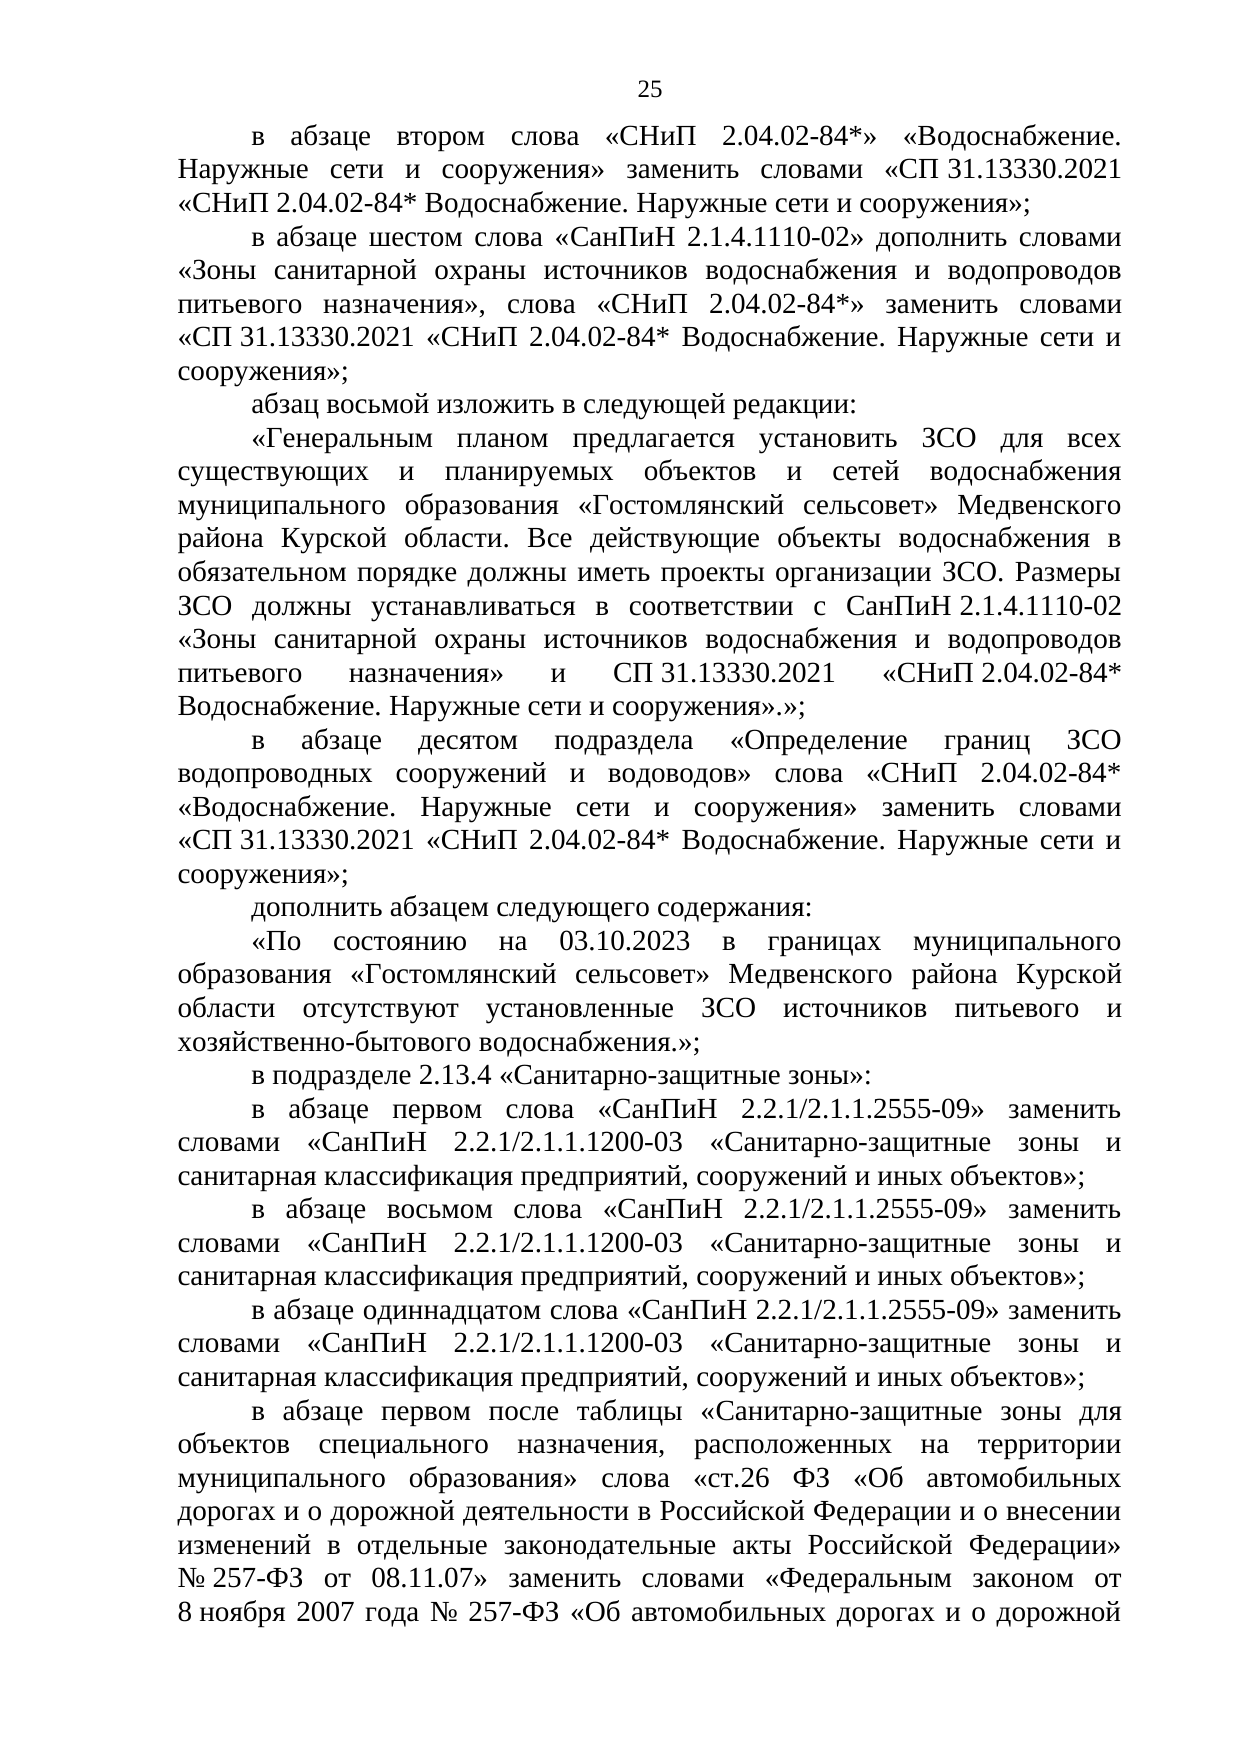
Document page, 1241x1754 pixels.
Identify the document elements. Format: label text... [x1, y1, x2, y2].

text в абзаце втором слова «СНиП 2.04.02-84*» «Водоснабжение. Наружные сети и сооружения» заменить словами «СП 31.13330.2021 «СНиП 2.04.02-84* Водоснабжение. Наружные сети и сооружения»; [177, 118, 1122, 219]
text «По состоянию на 03.10.2023 в границах муниципального образования «Гостомлянский сельсовет» Медвенского района Курской области отсутствуют установленные ЗСО источников питьевого и хозяйственно-бытового водоснабжения.»; [177, 923, 1122, 1057]
text в абзаце восьмом слова «СанПиН 2.2.1/2.1.1.2555-09» заменить словами «СанПиН 2.2.1/2.1.1.1200-03 «Санитарно-защитные зоны и санитарная классификация предприятий, сооружений и иных объектов»; [177, 1191, 1122, 1292]
text в абзаце одиннадцатом слова «СанПиН 2.2.1/2.1.1.2555-09» заменить словами «СанПиН 2.2.1/2.1.1.1200-03 «Санитарно-защитные зоны и санитарная классификация предприятий, сооружений и иных объектов»; [177, 1292, 1122, 1393]
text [177, 1393, 1122, 1627]
text в абзаце шестом слова «СанПиН 2.1.4.1110-02» дополнить словами «Зоны санитарной охраны источников водоснабжения и водопроводов питьевого назначения», слова «СНиП 2.04.02-84*» заменить словами «СП 31.13330.2021 «СНиП 2.04.02-84* Водоснабжение. Наружные сети и сооружения»; [177, 219, 1122, 386]
text дополнить абзацем следующего содержания: [177, 889, 1122, 923]
text «Генеральным планом предлагается установить ЗСО для всех существующих и планируемых объектов и сетей водоснабжения муниципального образования «Гостомлянский сельсовет» Медвенского района Курской области. Все действующие объекты водоснабжения в обязательном порядке должны иметь проекты организации ЗСО. Размеры ЗСО должны устанавливаться в соответствии с СанПиН 2.1.4.1110-02 «Зоны санитарной охраны источников водоснабжения и водопроводов питьевого назначения» и СП 31.13330.2021 «СНиП 2.04.02-84* Водоснабжение. Наружные сети и сооружения».»; [177, 420, 1122, 722]
text в абзаце десятом подраздела «Определение границ ЗСО водопроводных сооружений и водоводов» слова «СНиП 2.04.02-84* «Водоснабжение. Наружные сети и сооружения» заменить словами «СП 31.13330.2021 «СНиП 2.04.02-84* Водоснабжение. Наружные сети и сооружения»; [177, 722, 1122, 889]
text в абзаце первом слова «СанПиН 2.2.1/2.1.1.2555-09» заменить словами «СанПиН 2.2.1/2.1.1.1200-03 «Санитарно-защитные зоны и санитарная классификация предприятий, сооружений и иных объектов»; [177, 1091, 1122, 1191]
text в подразделе 2.13.4 «Санитарно-защитные зоны»: [177, 1057, 1122, 1091]
text абзац восьмой изложить в следующей редакции: [177, 386, 1122, 420]
